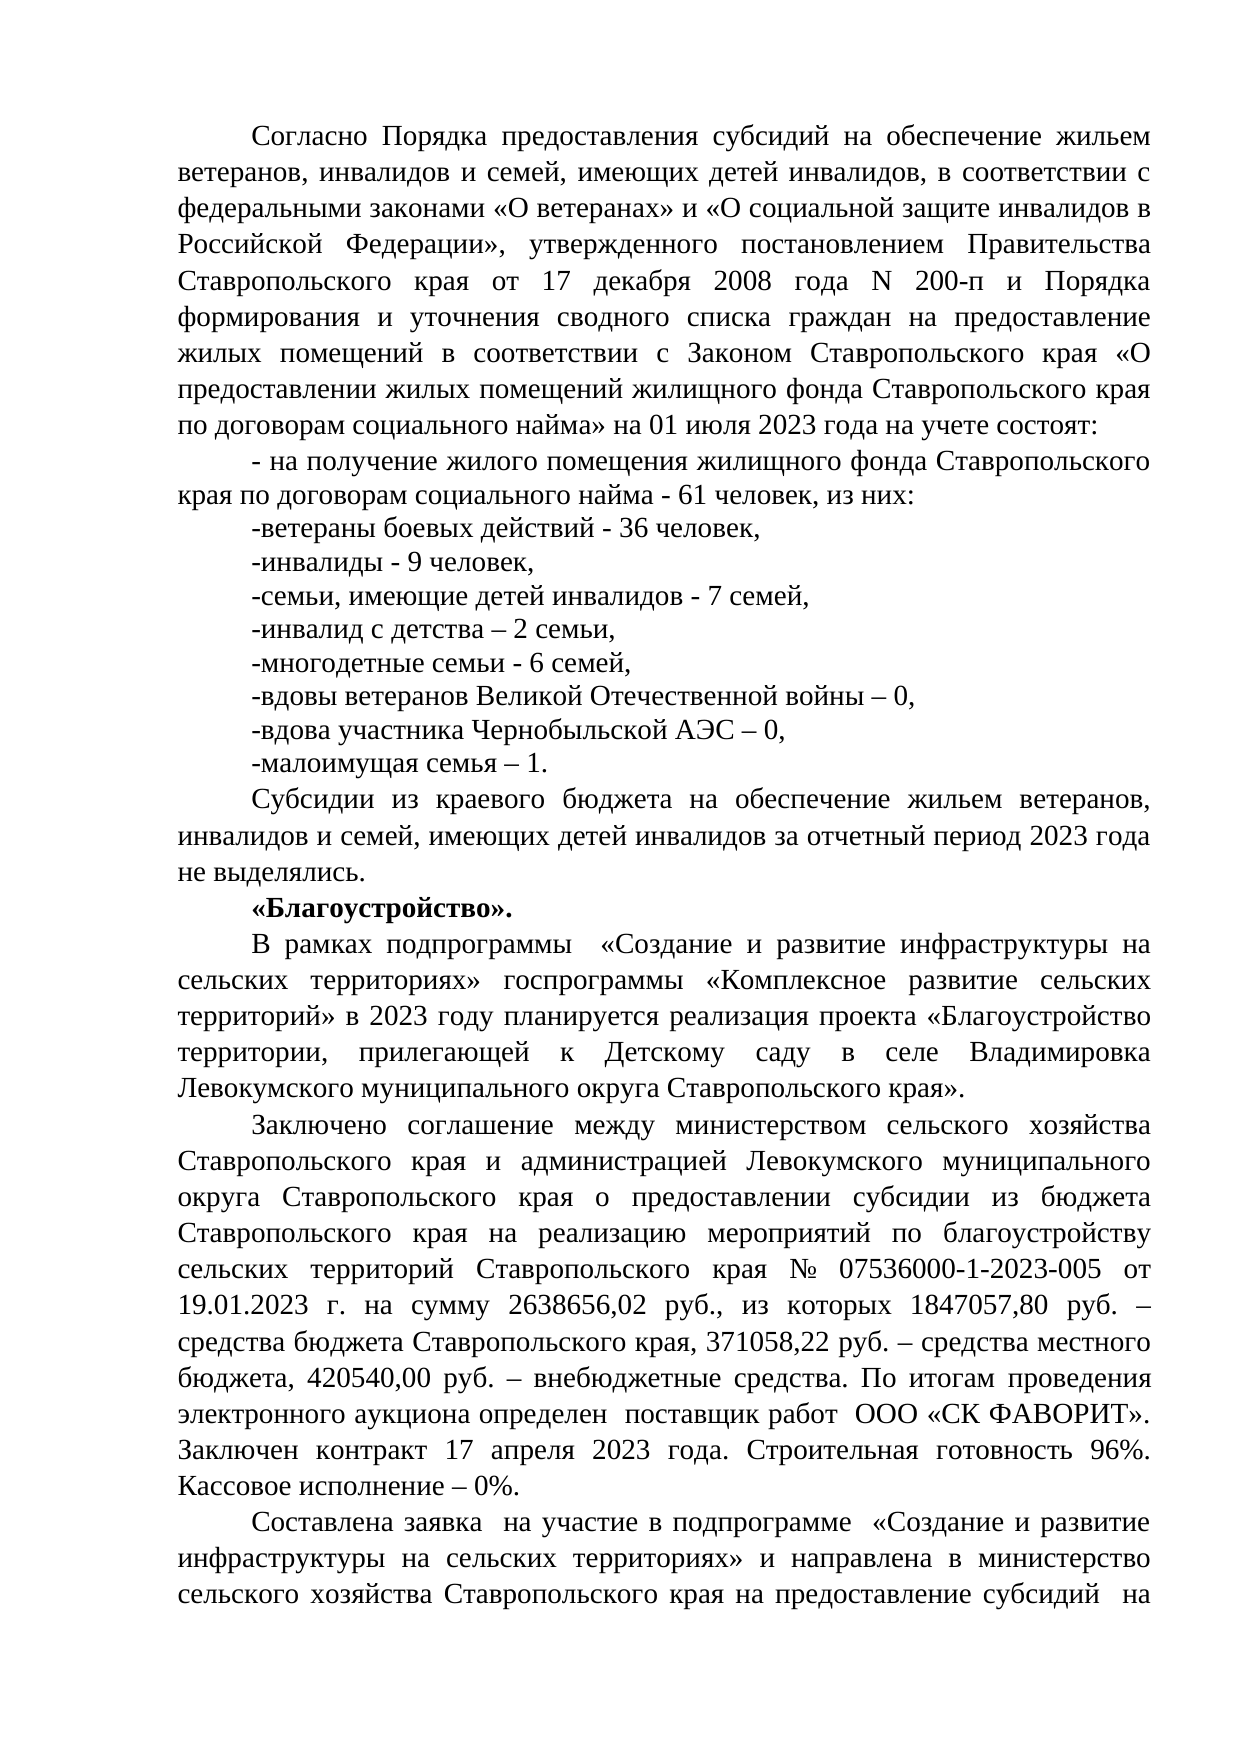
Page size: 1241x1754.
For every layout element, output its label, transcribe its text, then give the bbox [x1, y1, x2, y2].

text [177, 1504, 1152, 1610]
text В рамках подпрограммы «Создание и развитие инфраструктуры на сельских территориях» госпрограммы «Комплексное развитие сельских территорий» в 2023 году планируется реализация проекта «Благоустройство территории, прилегающей к Детскому саду в селе Владимировка Левокумского муниципального округа Ставропольского края». [177, 926, 1152, 1104]
text -ветераны боевых действий - 36 человек, [177, 511, 1152, 544]
text -малоимущая семья – 1. [177, 745, 1152, 779]
text Согласно Порядка предоставления субсидий на обеспечение жильем ветеранов, инвалидов и семей, имеющих детей инвалидов, в соответствии с федеральными законами «О ветеранах» и «О социальной защите инвалидов в Российской Федерации», утвержденного постановлением Правительства Ставропольского края от 17 декабря 2008 года N 200-п и Порядка формирования и уточнения сводного списка граждан на предоставление жилых помещений в соответствии с Законом Ставропольского края «О предоставлении жилых помещений жилищного фонда Ставропольского края по договорам социального найма» на 01 июля 2023 года на учете состоят: [177, 118, 1152, 441]
text Субсидии из краевого бюджета на обеспечение жильем ветеранов, инвалидов и семей, имеющих детей инвалидов за отчетный период 2023 года не выделялись. [177, 781, 1152, 887]
text Заключено соглашение между министерством сельского хозяйства Ставропольского края и администрацией Левокумского муниципального округа Ставропольского края о предоставлении субсидии из бюджета Ставропольского края на реализацию мероприятий по благоустройству сельских территорий Ставропольского края № 07536000-1-2023-005 от 19.01.2023 г. на сумму 2638656,02 руб., из которых 1847057,80 руб. – средства бюджета Ставропольского края, 371058,22 руб. – средства местного бюджета, 420540,00 руб. – внебюджетные средства. По итогам проведения электронного аукциона определен поставщик работ ООО «СК ФАВОРИТ». Заключен контракт 17 апреля 2023 года. Строительная готовность 96%. Кассовое исполнение – 0%. [177, 1107, 1152, 1502]
text -семьи, имеющие детей инвалидов - 7 семей, [177, 578, 1152, 611]
text «Благоустройство». [177, 890, 1152, 923]
text -инвалиды - 9 человек, [177, 544, 1152, 578]
text -вдовы ветеранов Великой Отечественной войны – 0, [177, 678, 1152, 712]
text -инвалид с детства – 2 семьи, [177, 611, 1152, 645]
text -многодетные семьи - 6 семей, [177, 645, 1152, 678]
text -вдова участника Чернобыльской АЭС – 0, [177, 712, 1152, 745]
text - на получение жилого помещения жилищного фонда Ставропольского края по договорам социального найма - 61 человек, из них: [177, 443, 1152, 511]
